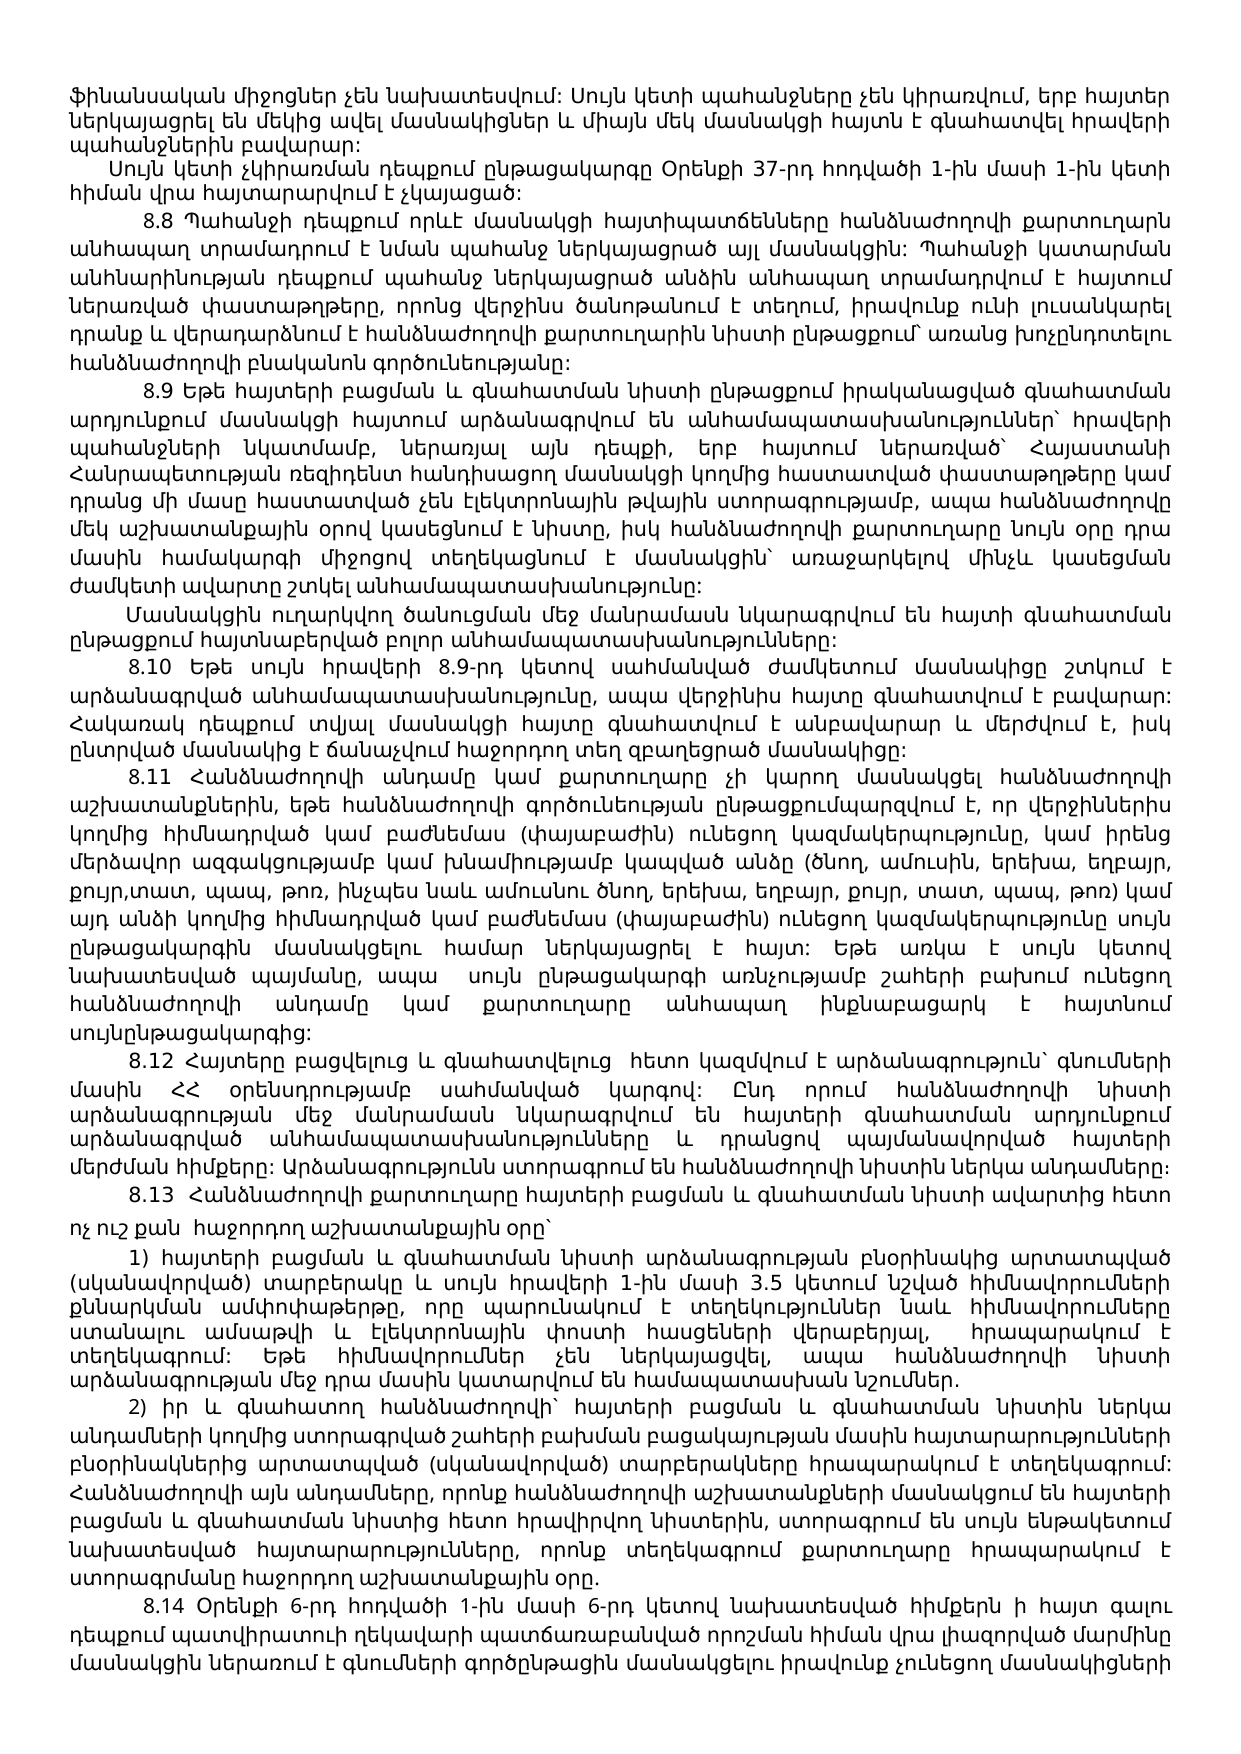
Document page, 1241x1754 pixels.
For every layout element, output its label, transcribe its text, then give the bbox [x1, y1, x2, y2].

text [69, 84, 1172, 157]
text Սույն կետի չկիրառման դեպքում ընթացակարգը Օրենքի 37-րդ հոդվածի 1-ին մասի 1-ին կետի հիման վրա հայտարարվում է չկայացած: [69, 157, 1172, 206]
text 2) իր և գնահատող հանձնաժողովի` հայտերի բացման և գնահատման նիստին ներկա անդամների կողմից ստորագրված շահերի բախման բացակայության մասին հայտարարությունների բնօրինակներից արտատպված (սկանավորված) տարբերակները հրապարակում է տեղեկագրում: Հանձնաժողովի այն անդամները, որոնք հանձնաժողովի աշխատանքների մասնակցում են հայտերի բացման և գնահատման նիստից հետո հրավիրվող նիստերին, ստորագրում են սույն ենթակետում նախատեսված հայտարարությունները, որոնք տեղեկագրում քարտուղարը հրապարակում է ստորագրմանը հաջորդող աշխատանքային օրը. [69, 1392, 1172, 1592]
text 8.10 Եթե սույն հրավերի 8.9-րդ կետով սահմանված ժամկետում մասնակիցը շտկում է արձանագրված անհամապատասխանությունը, ապա վերջինիս հայտը գնահատվում է բավարար: Հակառակ դեպքում տվյալ մասնակցի հայտը գնահատվում է անբավարար և մերժվում է, իսկ ընտրված մասնակից է ճանաչվում հաջորդող տեղ զբաղեցրած մասնակիցը: [69, 652, 1172, 762]
text 8.8 Պահանջի դեպքում որևէ մասնակցի հայտիպատճենները հանձնաժողովի քարտուղարն անհապաղ տրամադրում է նման պահանջ ներկայացրած այլ մասնակցին: Պահանջի կատարման անհնարինության դեպքում պահանջ ներկայացրած անձին անհապաղ տրամադրվում է հայտում ներառված փաստաթղթերը, որոնց վերջինս ծանոթանում է տեղում, իրավունք ունի լուսանկարել դրանք և վերադարձնում է հանձնաժողովի քարտուղարին նիստի ընթացքում՝ առանց խոչընդոտելու հանձնաժողովի բնականոն գործունեությանը: [69, 206, 1172, 376]
text 8.12 Հայտերը բացվելուց և գնահատվելուց հետո կազմվում է արձանագրություն` գնումների մասին ՀՀ օրենսդրությամբ սահմանված կարգով: Ընդ որում հանձնաժողովի նիստի արձանագրության մեջ մանրամասն նկարագրվում են հայտերի գնահատման արդյունքում արձանագրված անհամապատասխանությունները և դրանցով պայմանավորված հայտերի մերժման հիմքերը: Արձանագրությունն ստորագրում են հանձնաժողովի նիստին ներկա անդամները։ [69, 1046, 1172, 1180]
text 8.13 Հանձնաժողովի քարտուղարը հայտերի բացման և գնահատման նիստի ավարտից հետո ոչ ուշ քան հաջորդող աշխատանքային օրը` [69, 1180, 1172, 1243]
text 8.11 Հանձնաժողովի անդամը կամ քարտուղարը չի կարող մասնակցել հանձնաժողովի աշխատանքներին, եթե հանձնաժողովի գործունեության ընթացքումպարզվում է, որ վերջիններիս կողմից հիմնադրված կամ բաժնեմաս (փայաբաժին) ունեցող կազմակերպությունը, կամ իրենց մերձավոր ազգակցությամբ կամ խնամիությամբ կապված անձը (ծնող, ամուսին, երեխա, եղբայր, քույր,տատ, պապ, թոռ, ինչպես նաև ամուսնու ծնող, երեխա, եղբայր, քույր, տատ, պապ, թոռ) կամ այդ անձի կողմից հիմնադրված կամ բաժնեմաս (փայաբաժին) ունեցող կազմակերպությունը սույն ընթացակարգին մասնակցելու համար ներկայացրել է հայտ: Եթե առկա է սույն կետով նախատեսված պայմանը, ապա սույն ընթացակարգի առնչությամբ շահերի բախում ունեցող հանձնաժողովի անդամը կամ քարտուղարը անհապաղ ինքնաբացարկ է հայտնում սույնընթացակարգից: [69, 762, 1172, 1046]
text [69, 1592, 1172, 1677]
text Մասնակցին ուղարկվող ծանուցման մեջ մանրամասն նկարագրվում են հայտի գնահատման ընթացքում հայտնաբերված բոլոր անհամապատասխանությունները: [69, 600, 1172, 652]
text 8.9 Եթե հայտերի բացման և գնահատման նիստի ընթացքում իրականացված գնահատման արդյունքում մասնակցի հայտում արձանագրվում են անհամապատասխանություններ՝ հրավերի պահանջների նկատմամբ, ներառյալ այն դեպքի, երբ հայտում ներառված՝ Հայաստանի Հանրապետության ռեզիդենտ հանդիսացող մասնակցի կողմից հաստատված փաստաթղթերը կամ դրանց մի մասը հաստատված չեն էլեկտրոնային թվային ստորագրությամբ, ապա հանձնաժողովը մեկ աշխատանքային օրով կասեցնում է նիստը, իսկ հանձնաժողովի քարտուղարը նույն օրը դրա մասին համակարգի միջոցով տեղեկացնում է մասնակցին՝ առաջարկելով մինչև կասեցման ժամկետի ավարտը շտկել անհամապատասխանությունը: [69, 376, 1172, 600]
text 1) հայտերի բացման և գնահատման նիստի արձանագրության բնօրինակից արտատպված (սկանավորված) տարբերակը և սույն հրավերի 1-ին մասի 3.5 կետում նշված հիմնավորումների քննարկման ամփոփաթերթը, որը պարունակում է տեղեկություններ նաև հիմնավորումները ստանալու ամսաթվի և էլեկտրոնային փոստի հասցեների վերաբերյալ, հրապարակում է տեղեկագրում: Եթե հիմնավորումներ չեն ներկայացվել, ապա հանձնաժողովի նիստի արձանագրության մեջ դրա մասին կատարվում են համապատասխան նշումներ. [69, 1243, 1172, 1392]
